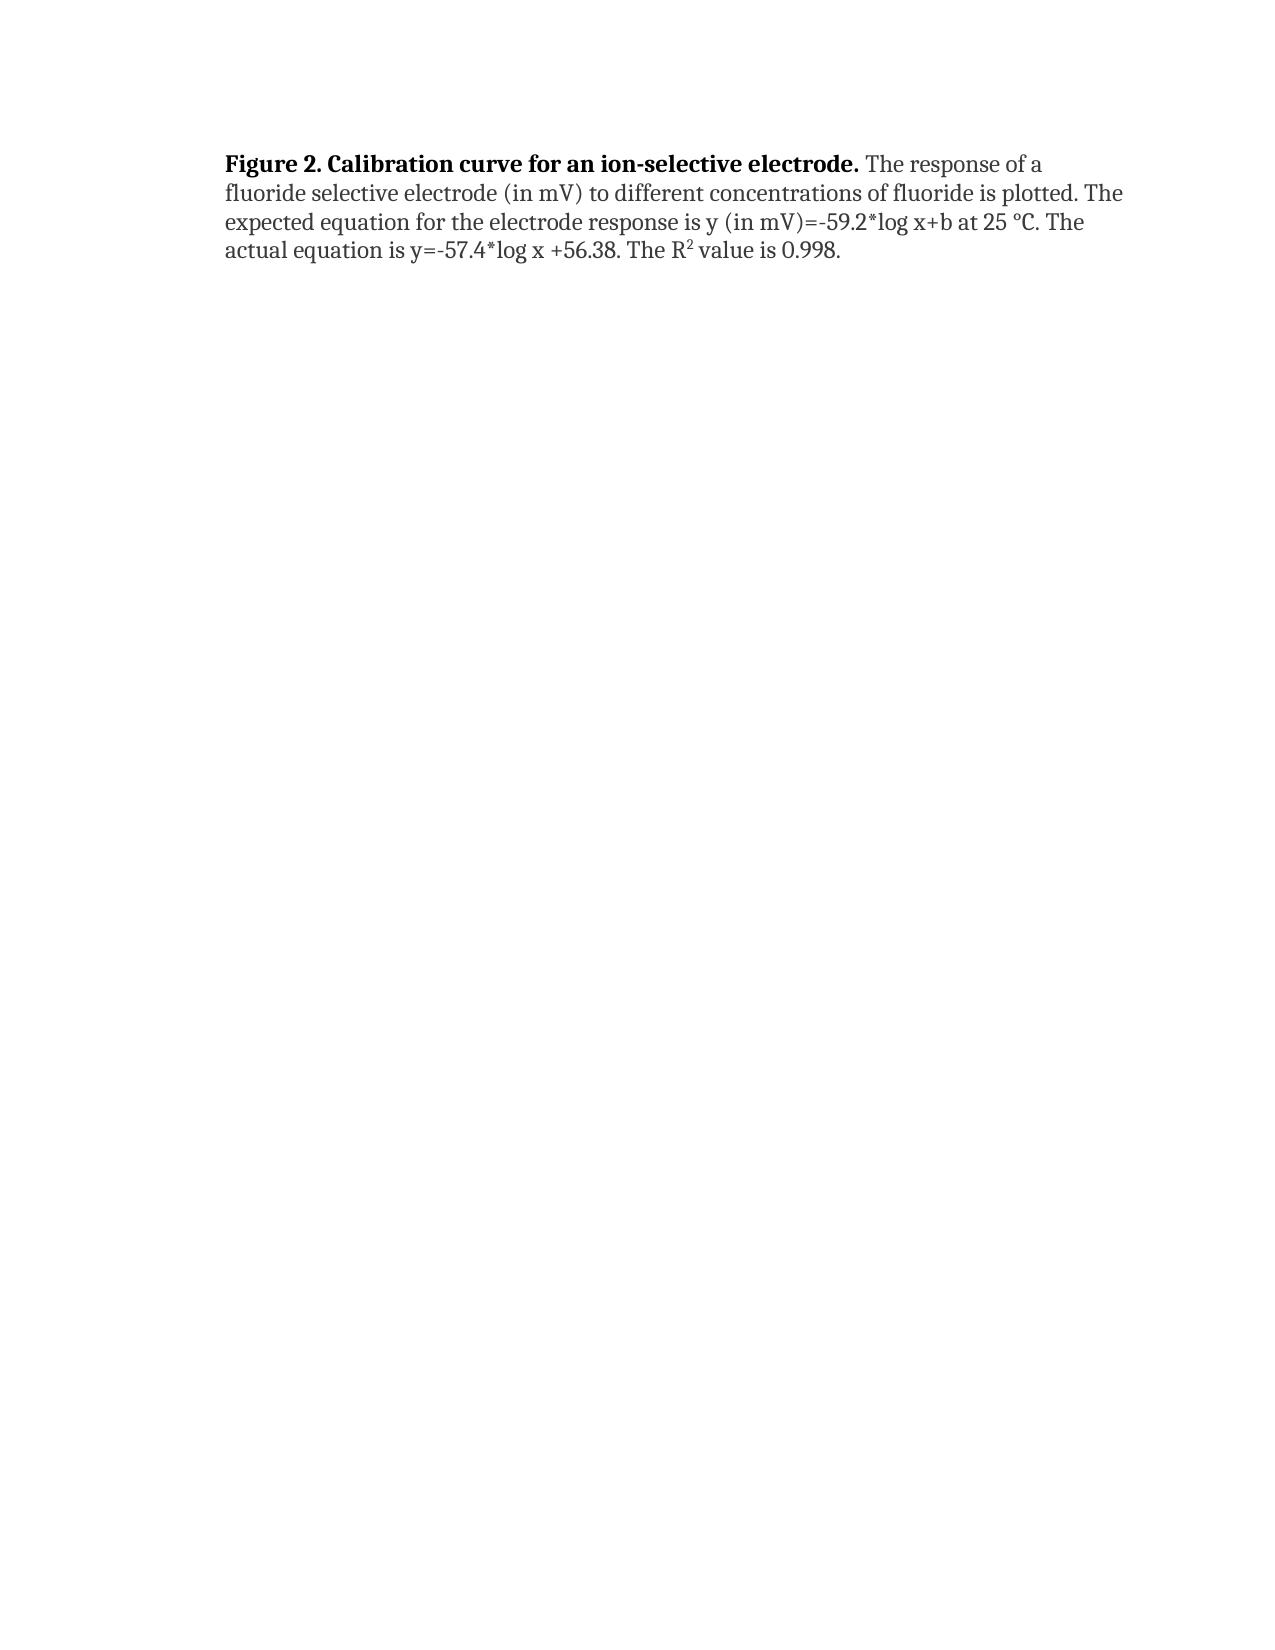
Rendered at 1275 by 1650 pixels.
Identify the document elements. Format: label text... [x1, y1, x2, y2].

text Figure 2. Calibration curve for an ion-selective electrode. The response of a fluoride selective electrode (in mV) to different concentrations of fluoride is plotted. The expected equation for the electrode response is y (in mV)=-59.2*log x+b at 25 °C. The actual equation is y=-57.4*log x +56.38. The R2 value is 0.998. [225, 150, 1125, 265]
